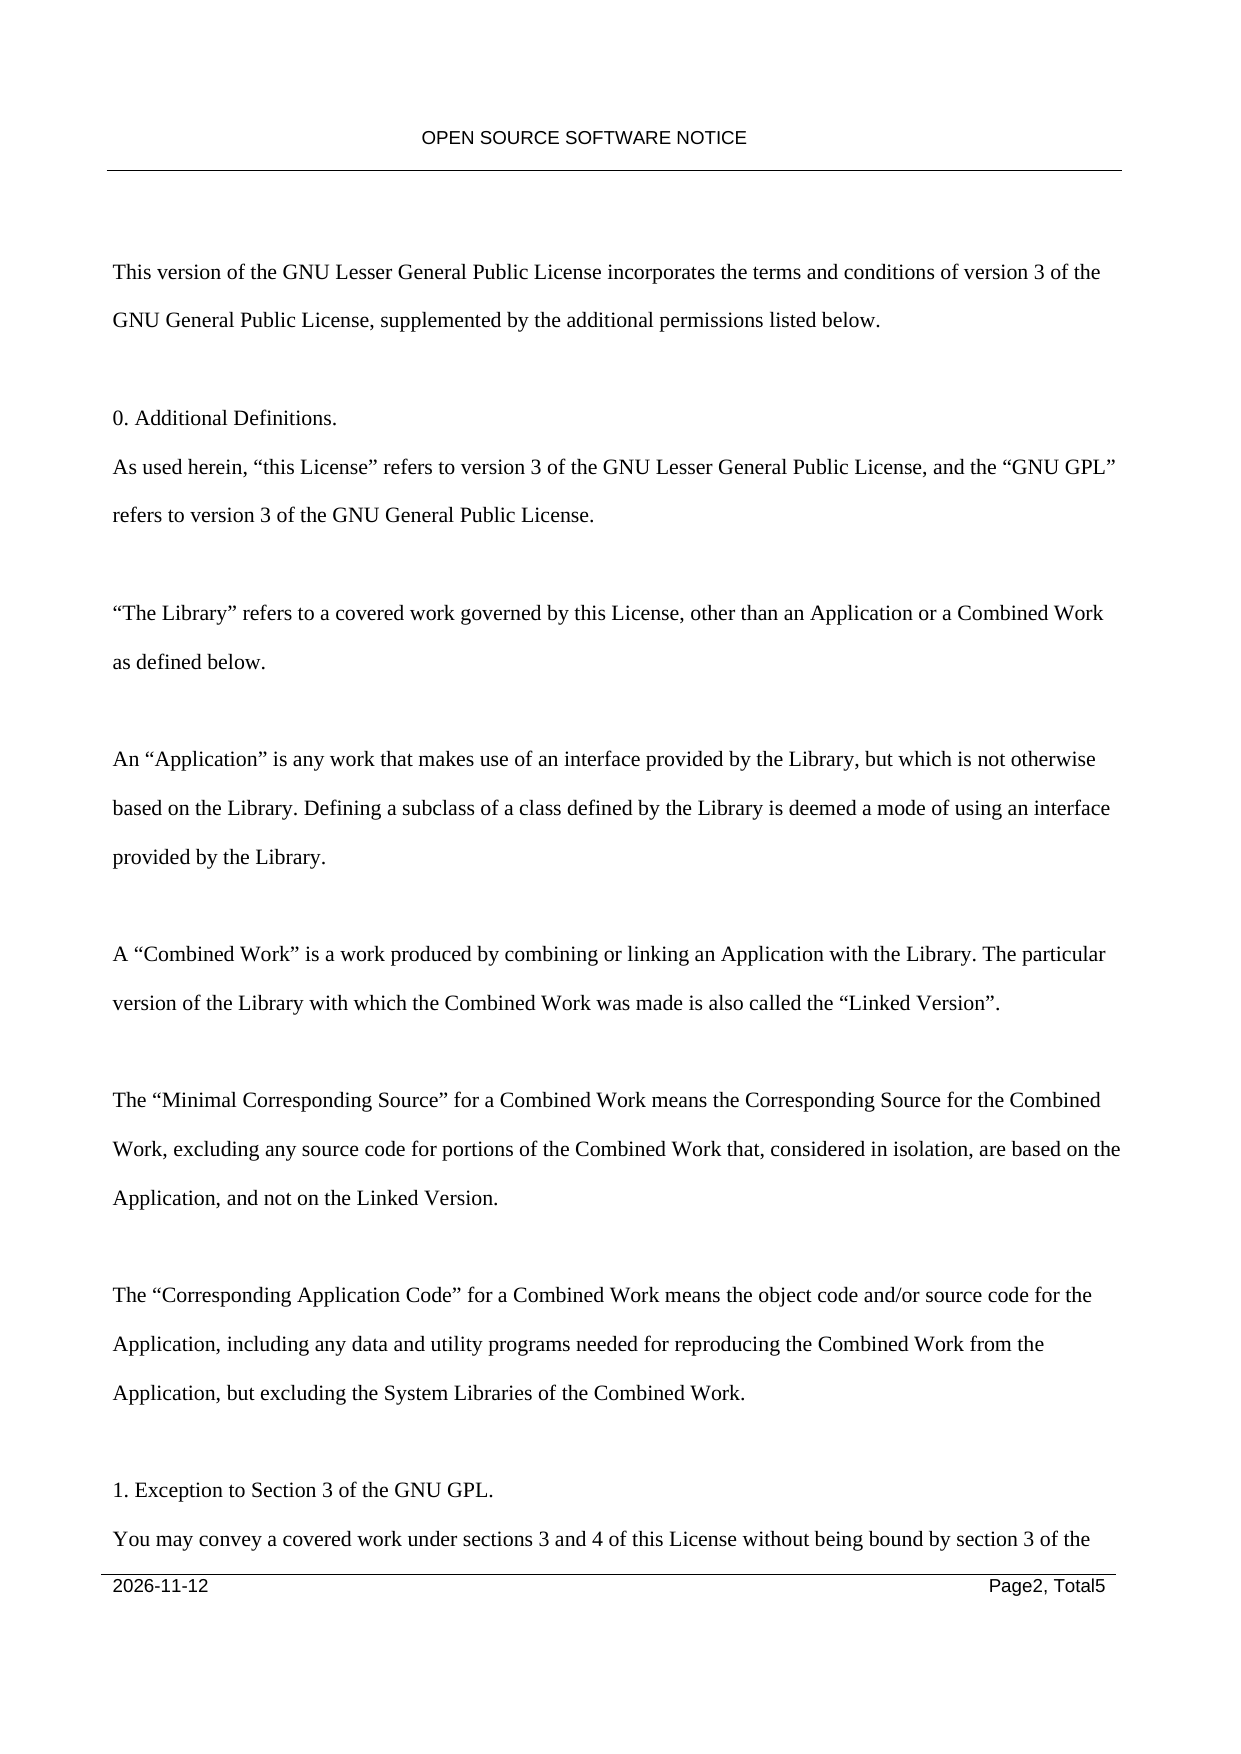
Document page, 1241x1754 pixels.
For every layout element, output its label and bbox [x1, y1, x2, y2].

text [112, 206, 1128, 1555]
